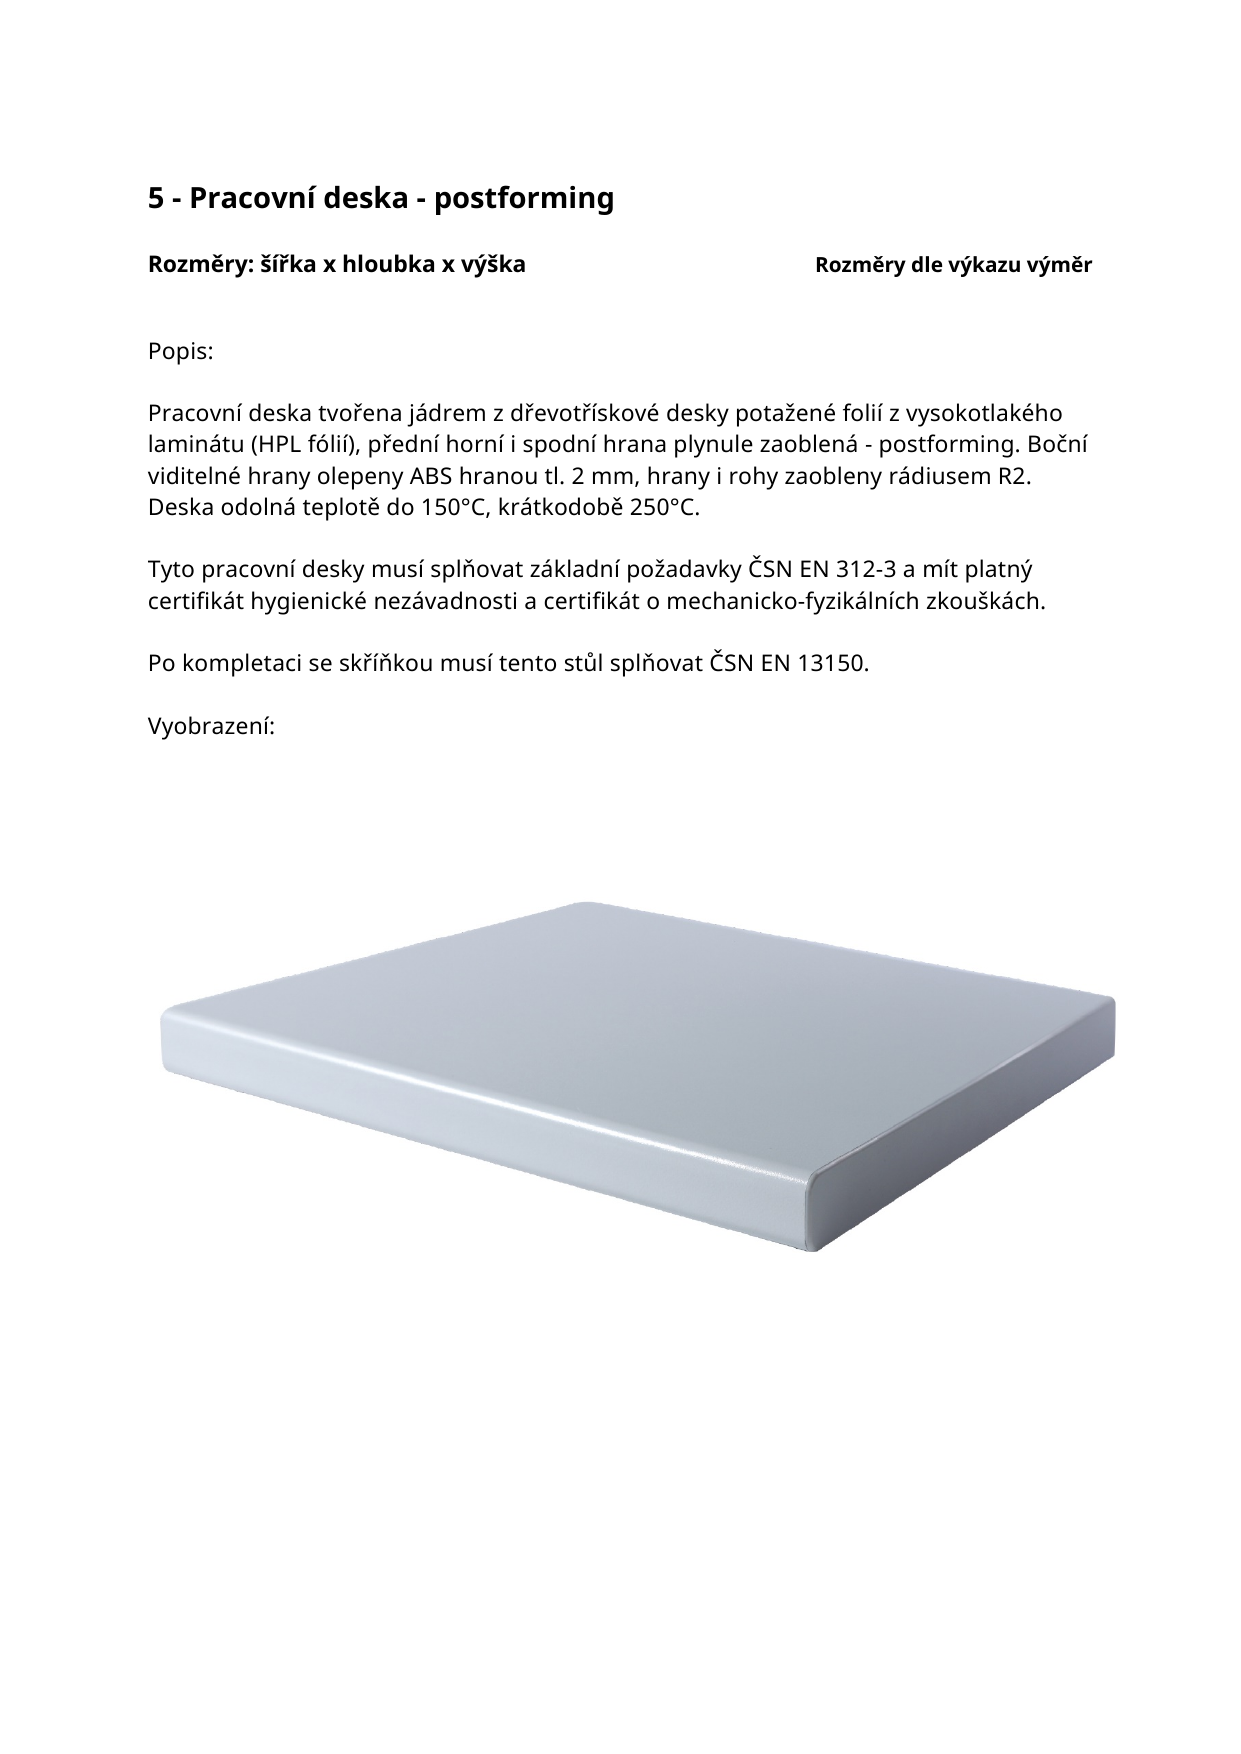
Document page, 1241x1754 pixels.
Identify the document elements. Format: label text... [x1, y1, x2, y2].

text Deska odolná teplotě do 150°C, krátkodobě 250°C. [148, 491, 1122, 522]
text Vyobrazení: [148, 709, 1122, 741]
text Po kompletaci se skříňkou musí tento stůl splňovat ČSN EN 13150. [148, 647, 1122, 678]
text Popis: [148, 334, 1122, 366]
text 5 - Pracovní deska - postforming [148, 177, 1122, 217]
text Rozměry: šířka x hloubka x výška Rozměry dle výkazu výměr [148, 248, 1122, 279]
picture [148, 897, 1122, 1260]
text Pracovní deska tvořena jádrem z dřevotřískové desky potažené folií z vysokotlakého laminátu (HPL fólií), přední horní i spodní hrana plynule zaoblená - postforming. Boční viditelné hrany olepeny ABS hranou tl. 2 mm, hrany i rohy zaobleny rádiusem R2. [148, 397, 1122, 491]
text Tyto pracovní desky musí splňovat základní požadavky ČSN EN 312-3 a mít platný certifikát hygienické nezávadnosti a certifikát o mechanicko-fyzikálních zkouškách. [148, 553, 1122, 616]
